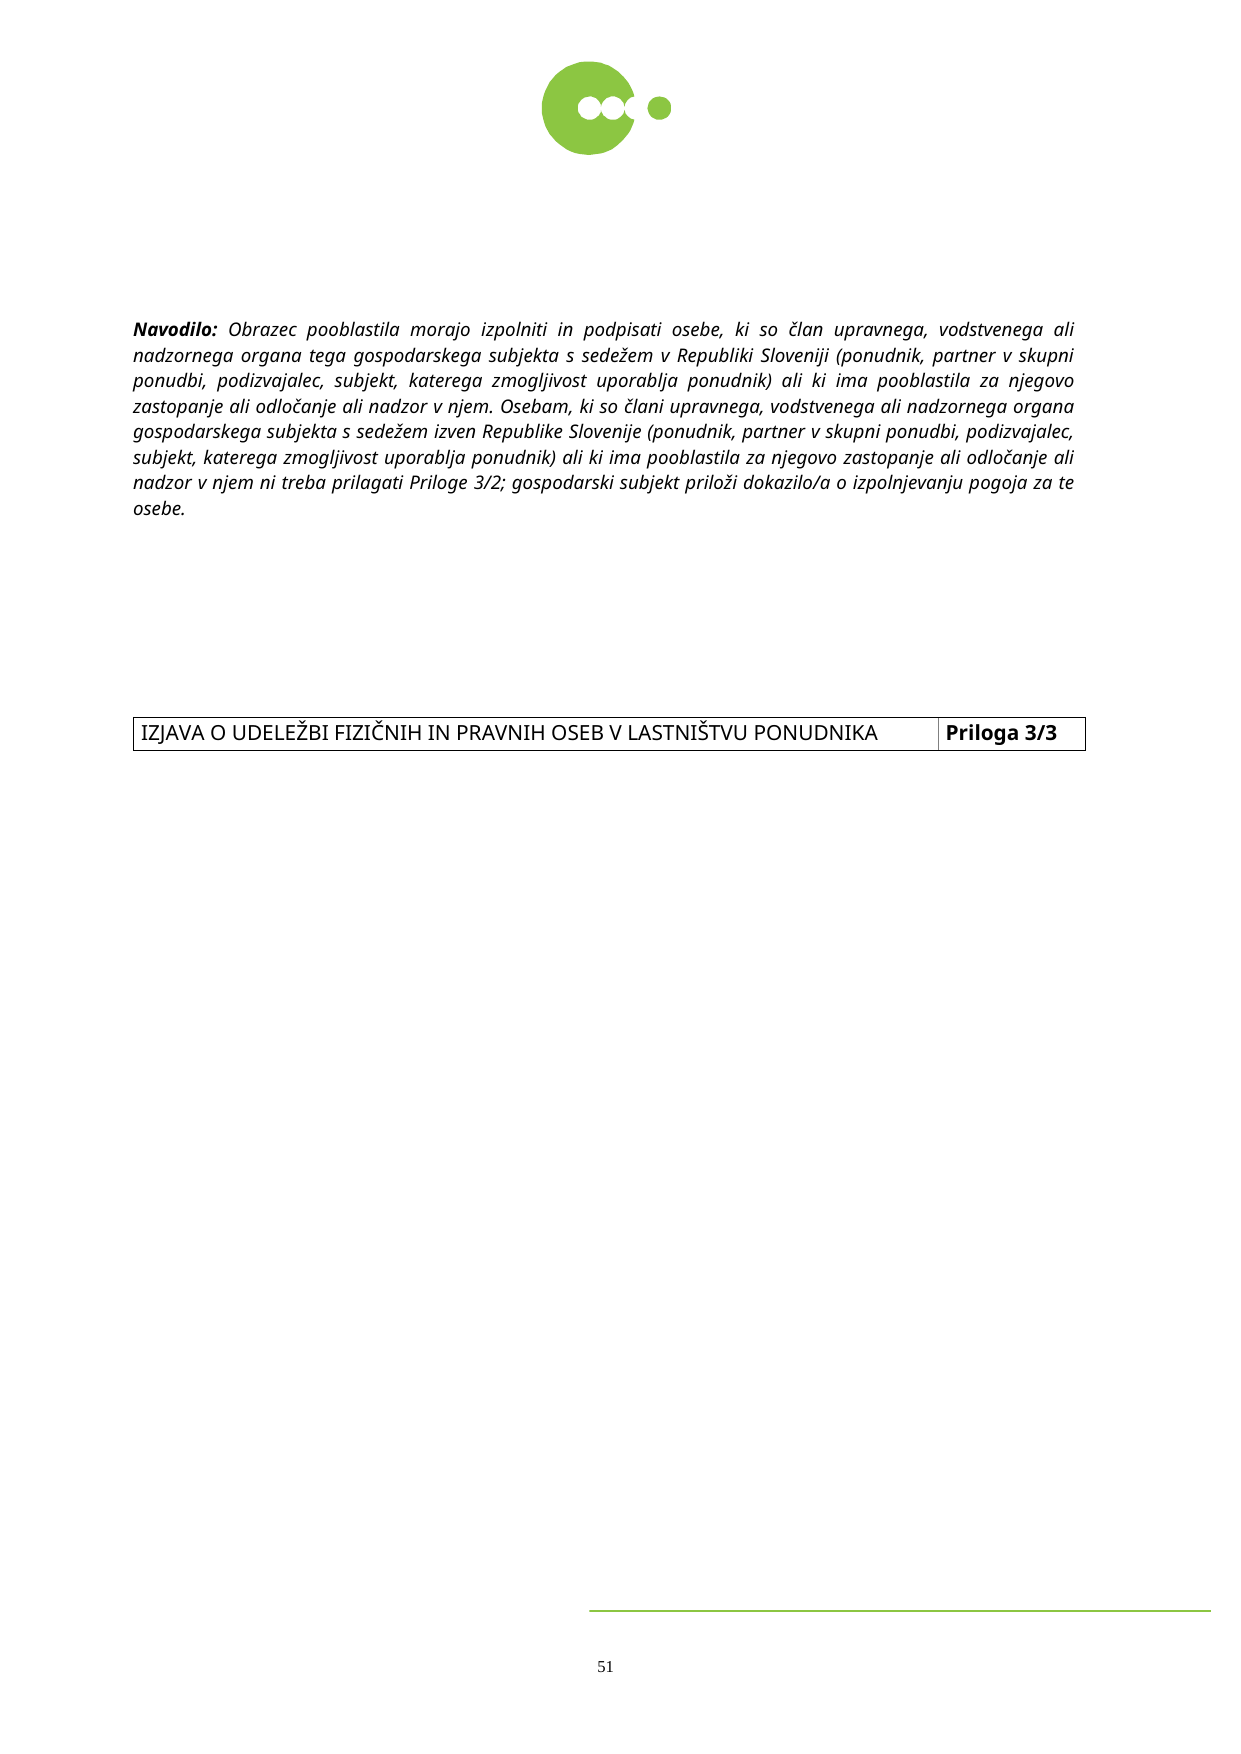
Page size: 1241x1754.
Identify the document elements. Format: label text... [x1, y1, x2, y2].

text Navodilo: Obrazec pooblastila morajo izpolniti in podpisati osebe, ki so član upravnega, vodstvenega ali nadzornega organa tega gospodarskega subjekta s sedežem v Republiki Sloveniji (ponudnik, partner v skupni ponudbi, podizvajalec, subjekt, katerega zmogljivost uporablja ponudnik) ali ki ima pooblastila za njegovo zastopanje ali odločanje ali nadzor v njem. Osebam, ki so člani upravnega, vodstvenega ali nadzornega organa gospodarskega subjekta s sedežem izven Republike Slovenije (ponudnik, partner v skupni ponudbi, podizvajalec, subjekt, katerega zmogljivost uporablja ponudnik) ali ki ima pooblastila za njegovo zastopanje ali odločanje ali nadzor v njem ni treba prilagati Priloge 3/2; gospodarski subjekt priloži dokazilo/a o izpolnjevanju pogoja za te osebe. [133, 317, 1078, 521]
table_header Priloga 3/3 [939, 718, 1085, 750]
table_header IZJAVA O UDELEŽBI FIZIČNIH IN PRAVNIH OSEB V LASTNIŠTVU PONUDNIKA [134, 718, 938, 750]
